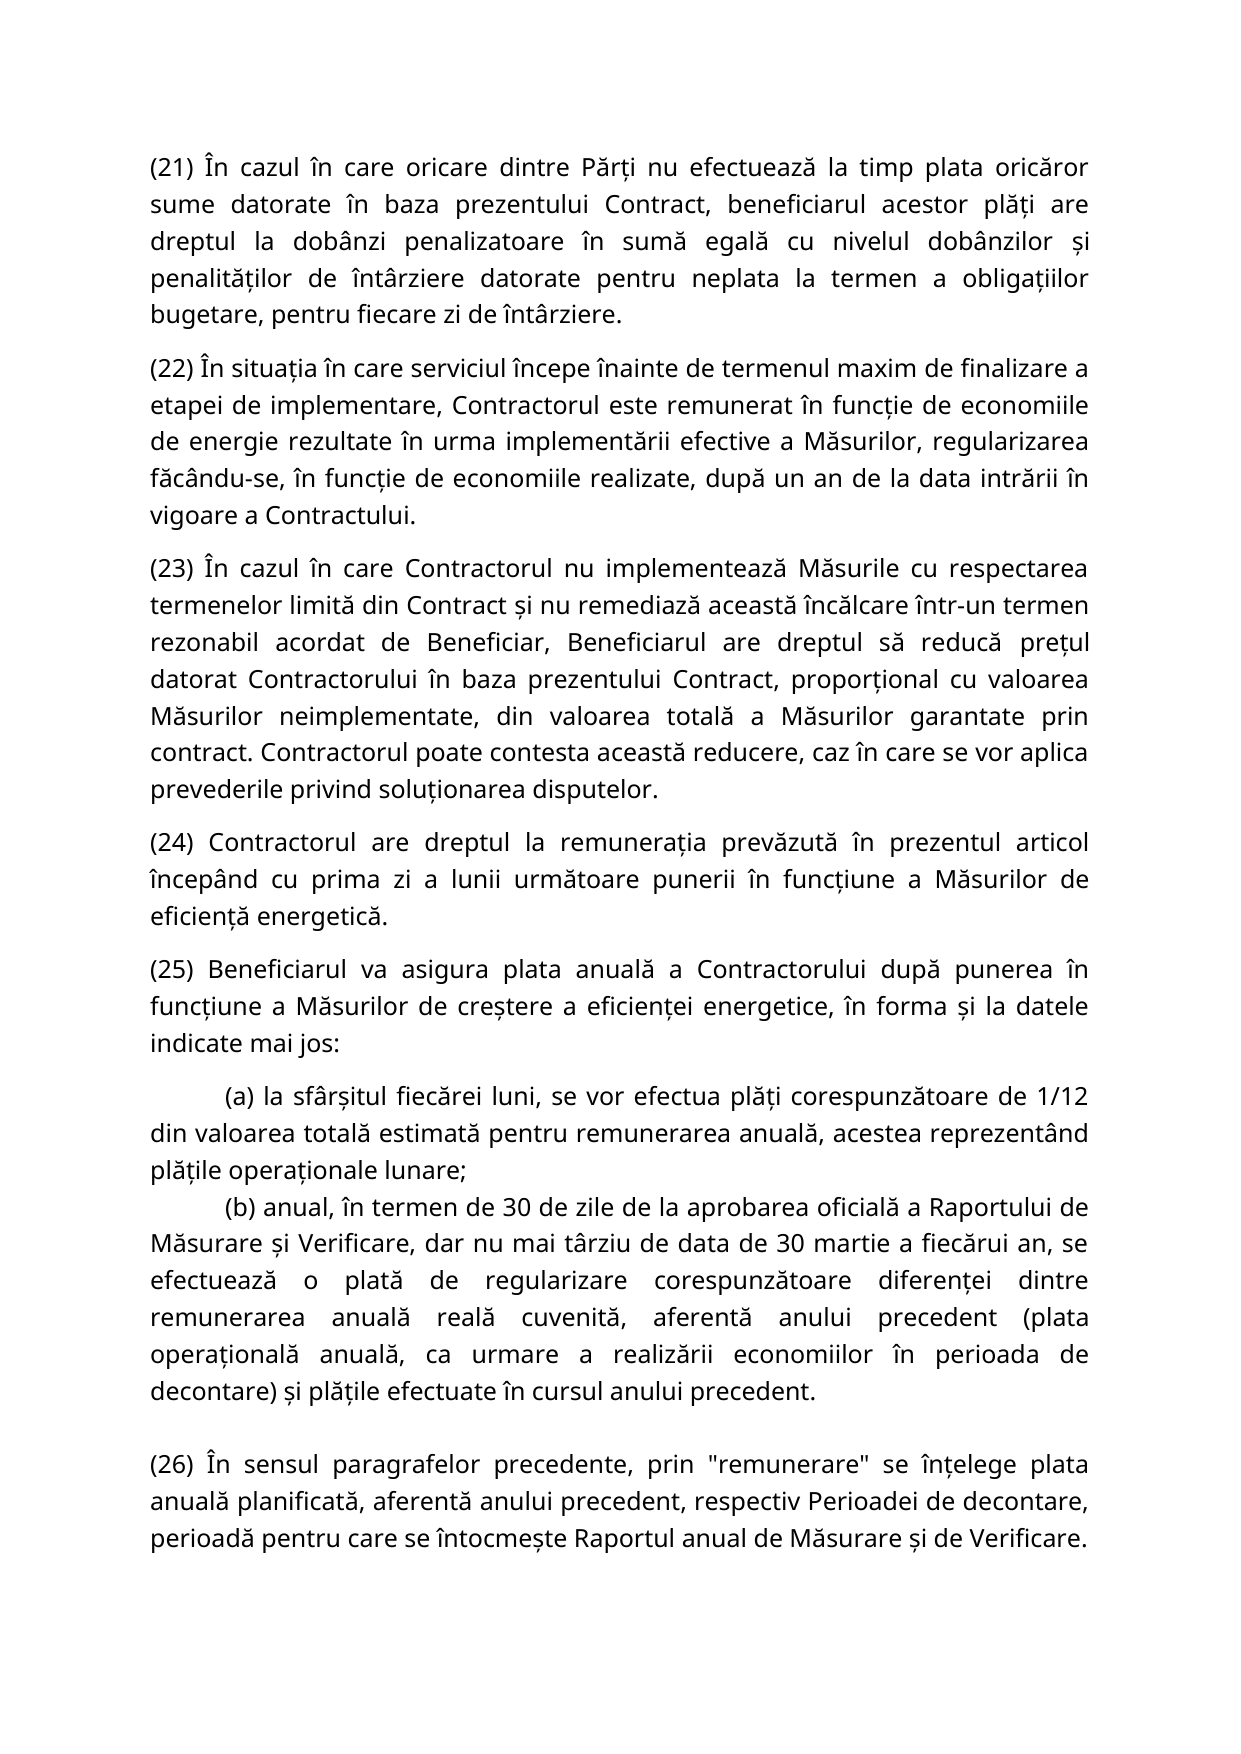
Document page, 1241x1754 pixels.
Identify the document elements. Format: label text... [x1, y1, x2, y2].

text (21) În cazul în care oricare dintre Părți nu efectuează la timp plata oricăror sume datorate în baza prezentului Contract, beneficiarul acestor plăți are dreptul la dobânzi penalizatoare în sumă egală cu nivelul dobânzilor şi penalităților de întârziere datorate pentru neplata la termen a obligațiilor bugetare, pentru fiecare zi de întârziere. [150, 150, 1090, 331]
text (22) În situația în care serviciul începe înainte de termenul maxim de finalizare a etapei de implementare, Contractorul este remunerat în funcție de economiile de energie rezultate în urma implementării efective a Măsurilor, regularizarea făcându-se, în funcție de economiile realizate, după un an de la data intrării în vigoare a Contractului. [150, 351, 1090, 532]
text (23) În cazul în care Contractorul nu implementează Măsurile cu respectarea termenelor limită din Contract şi nu remediază această încălcare într-un termen rezonabil acordat de Beneficiar, Beneficiarul are dreptul să reducă prețul datorat Contractorului în baza prezentului Contract, proporțional cu valoarea Măsurilor neimplementate, din valoarea totală a Măsurilor garantate prin contract. Contractorul poate contesta această reducere, caz în care se vor aplica prevederile privind soluționarea disputelor. [150, 551, 1090, 806]
text (26) În sensul paragrafelor precedente, prin "remunerare" se înțelege plata anuală planificată, aferentă anului precedent, respectiv Perioadei de decontare, perioadă pentru care se întocmește Raportul anual de Măsurare și de Verificare. [150, 1447, 1090, 1554]
text (24) Contractorul are dreptul la remunerația prevăzută în prezentul articol începând cu prima zi a lunii următoare punerii în funcțiune a Măsurilor de eficiență energetică. [150, 825, 1090, 933]
text (25) Beneficiarul va asigura plata anuală a Contractorului după punerea în funcțiune a Măsurilor de creștere a eficienței energetice, în forma și la datele indicate mai jos: [150, 952, 1090, 1060]
text (b) anual, în termen de 30 de zile de la aprobarea oficială a Raportului de Măsurare și Verificare, dar nu mai târziu de data de 30 martie a fiecărui an, se efectuează o plată de regularizare corespunzătoare diferenței dintre remunerarea anuală reală cuvenită, aferentă anului precedent (plata operațională anuală, ca urmare a realizării economiilor în perioada de decontare) și plățile efectuate în cursul anului precedent. [150, 1189, 1090, 1407]
text (a) la sfârșitul fiecărei luni, se vor efectua plăți corespunzătoare de 1/12 din valoarea totală estimată pentru remunerarea anuală, acestea reprezentând plățile operaționale lunare; [150, 1079, 1090, 1187]
